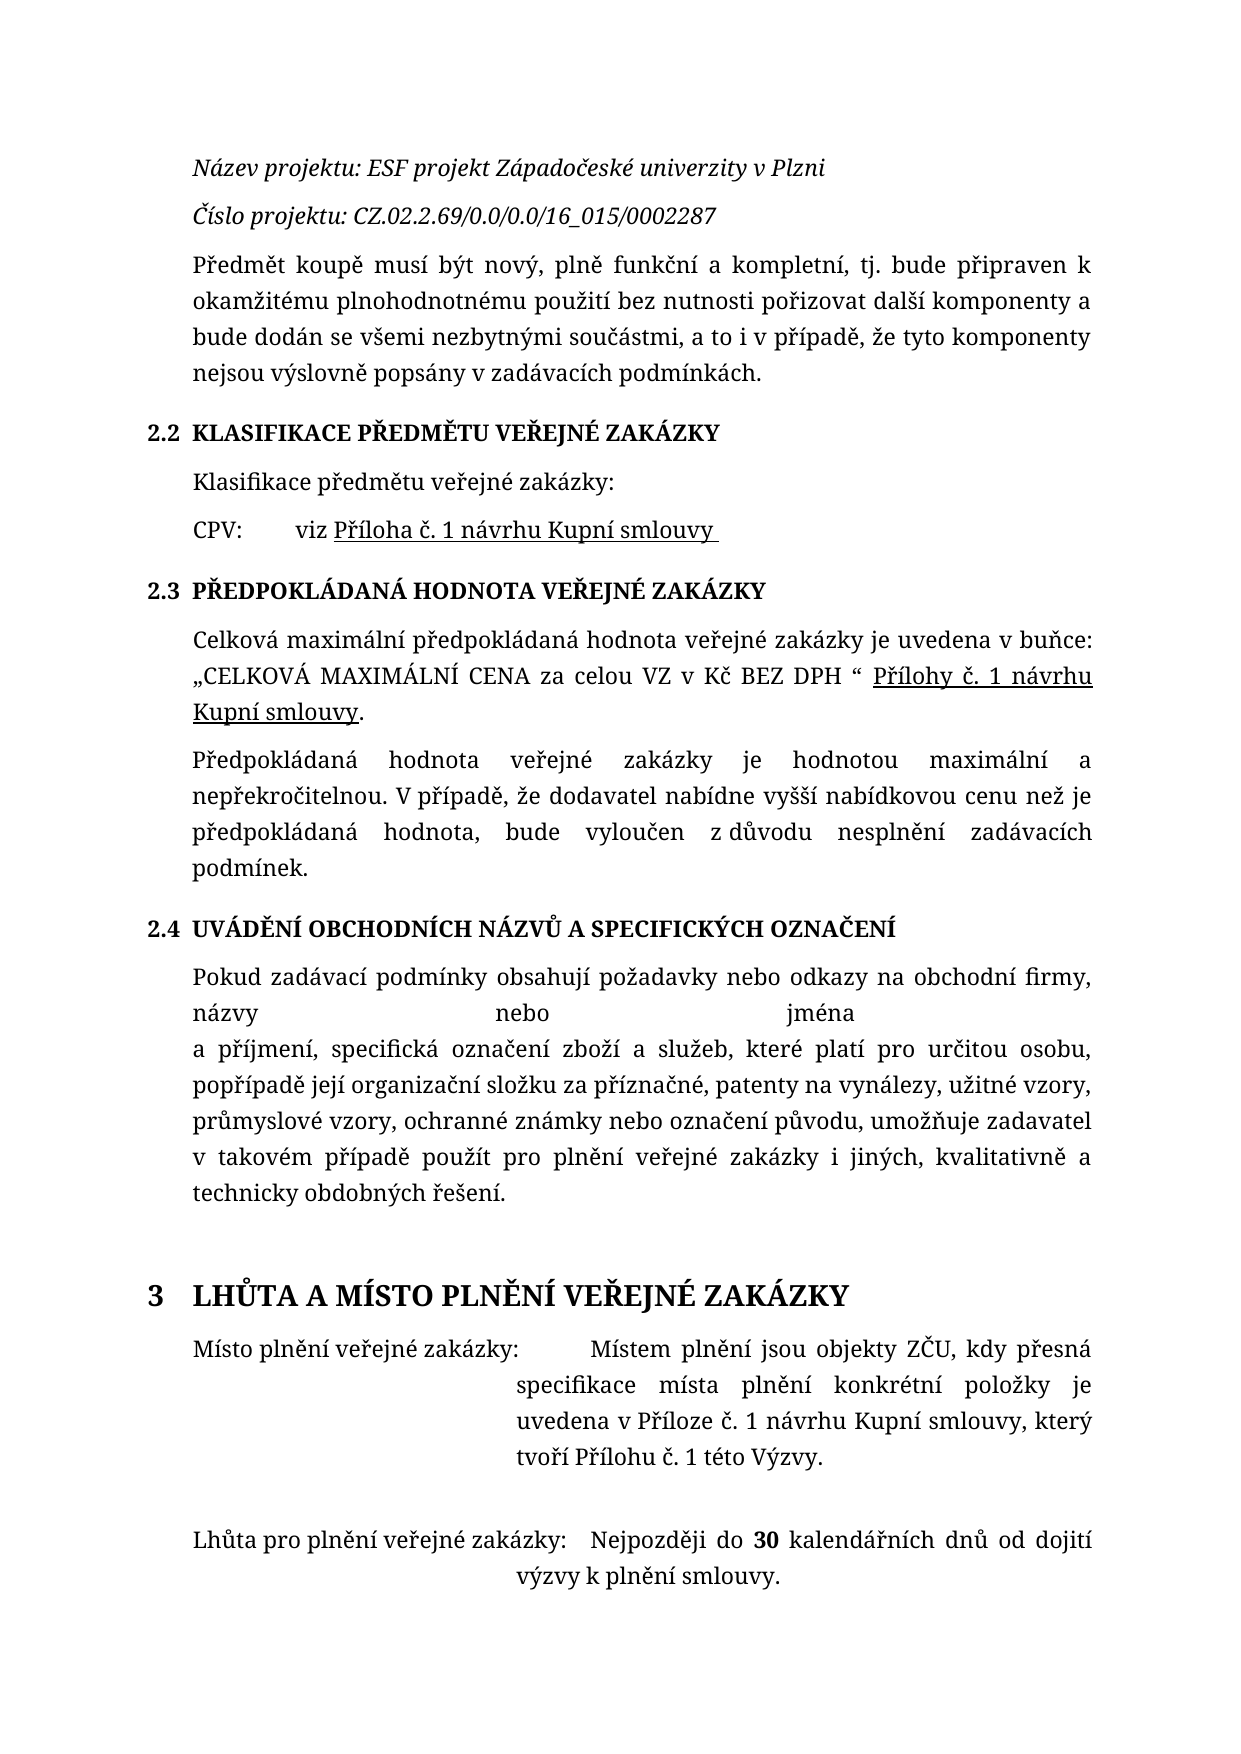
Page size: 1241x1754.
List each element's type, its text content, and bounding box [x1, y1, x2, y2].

text Místo plnění veřejné zakázky: Místem plnění jsou objekty ZČU, kdy přesná specifikace místa plnění konkrétní položky je uvedena v Příloze č. 1 návrhu Kupní smlouvy, který tvoří Přílohu č. 1 této Výzvy. [193, 1333, 1093, 1472]
subtitle 3 LHŮTA A MÍSTO PLNĚNÍ VEŘEJNÉ ZAKÁZKY [148, 1275, 1093, 1315]
subtitle 2.3 PŘEDPOKLÁDANÁ HODNOTA VEŘEJNÉ ZAKÁZKY [147, 575, 1093, 606]
text Předmět koupě musí být nový, plně funkční a kompletní, tj. bude připraven k okamžitému plnohodnotnému použití bez nutnosti pořizovat další komponenty a bude dodán se všemi nezbytnými součástmi, a to i v případě, že tyto komponenty nejsou výslovně popsány v zadávacích podmínkách. [192, 249, 1093, 388]
text Název projektu: ESF projekt Západočeské univerzity v Plzni [192, 152, 1093, 183]
subtitle 2.2 KLASIFIKACE PŘEDMĚTU VEŘEJNÉ ZAKÁZKY [147, 417, 1093, 449]
text Pokud zadávací podmínky obsahují požadavky nebo odkazy na obchodní firmy, názvy nebo jména a příjmení, specifická označení zboží a služeb, které platí pro určitou osobu, popřípadě její organizační složku za příznačné, patenty na vynálezy, užitné vzory, průmyslové vzory, ochranné známky nebo označení původu, umožňuje zadavatel v takovém případě použít pro plnění veřejné zakázky i jiných, kvalitativně a technicky obdobných řešení. [192, 961, 1093, 1208]
subtitle 2.4 UVÁDĚNÍ OBCHODNÍCH NÁZVŮ A SPECIFICKÝCH OZNAČENÍ [147, 913, 1093, 944]
text Předpokládaná hodnota veřejné zakázky je hodnotou maximální a nepřekročitelnou. V případě, že dodavatel nabídne vyšší nabídkovou cenu než je předpokládaná hodnota, bude vyloučen z důvodu nesplnění zadávacích podmínek. [192, 744, 1093, 883]
text Lhůta pro plnění veřejné zakázky: Nejpozději do 30 kalendářních dnů od dojití výzvy k plnění smlouvy. [193, 1524, 1093, 1591]
text CPV: viz Příloha č. 1 návrhu Kupní smlouvy [193, 514, 1093, 546]
text Celková maximální předpokládaná hodnota veřejné zakázky je uvedena v buňce: „CELKOVÁ MAXIMÁLNÍ CENA za celou VZ v Kč BEZ DPH “ Přílohy č. 1 návrhu Kupní smlouvy. [193, 624, 1093, 727]
text Klasifikace předmětu veřejné zakázky: [193, 466, 1093, 497]
text Číslo projektu: CZ.02.2.69/0.0/0.0/16_015/0002287 [192, 200, 1093, 231]
